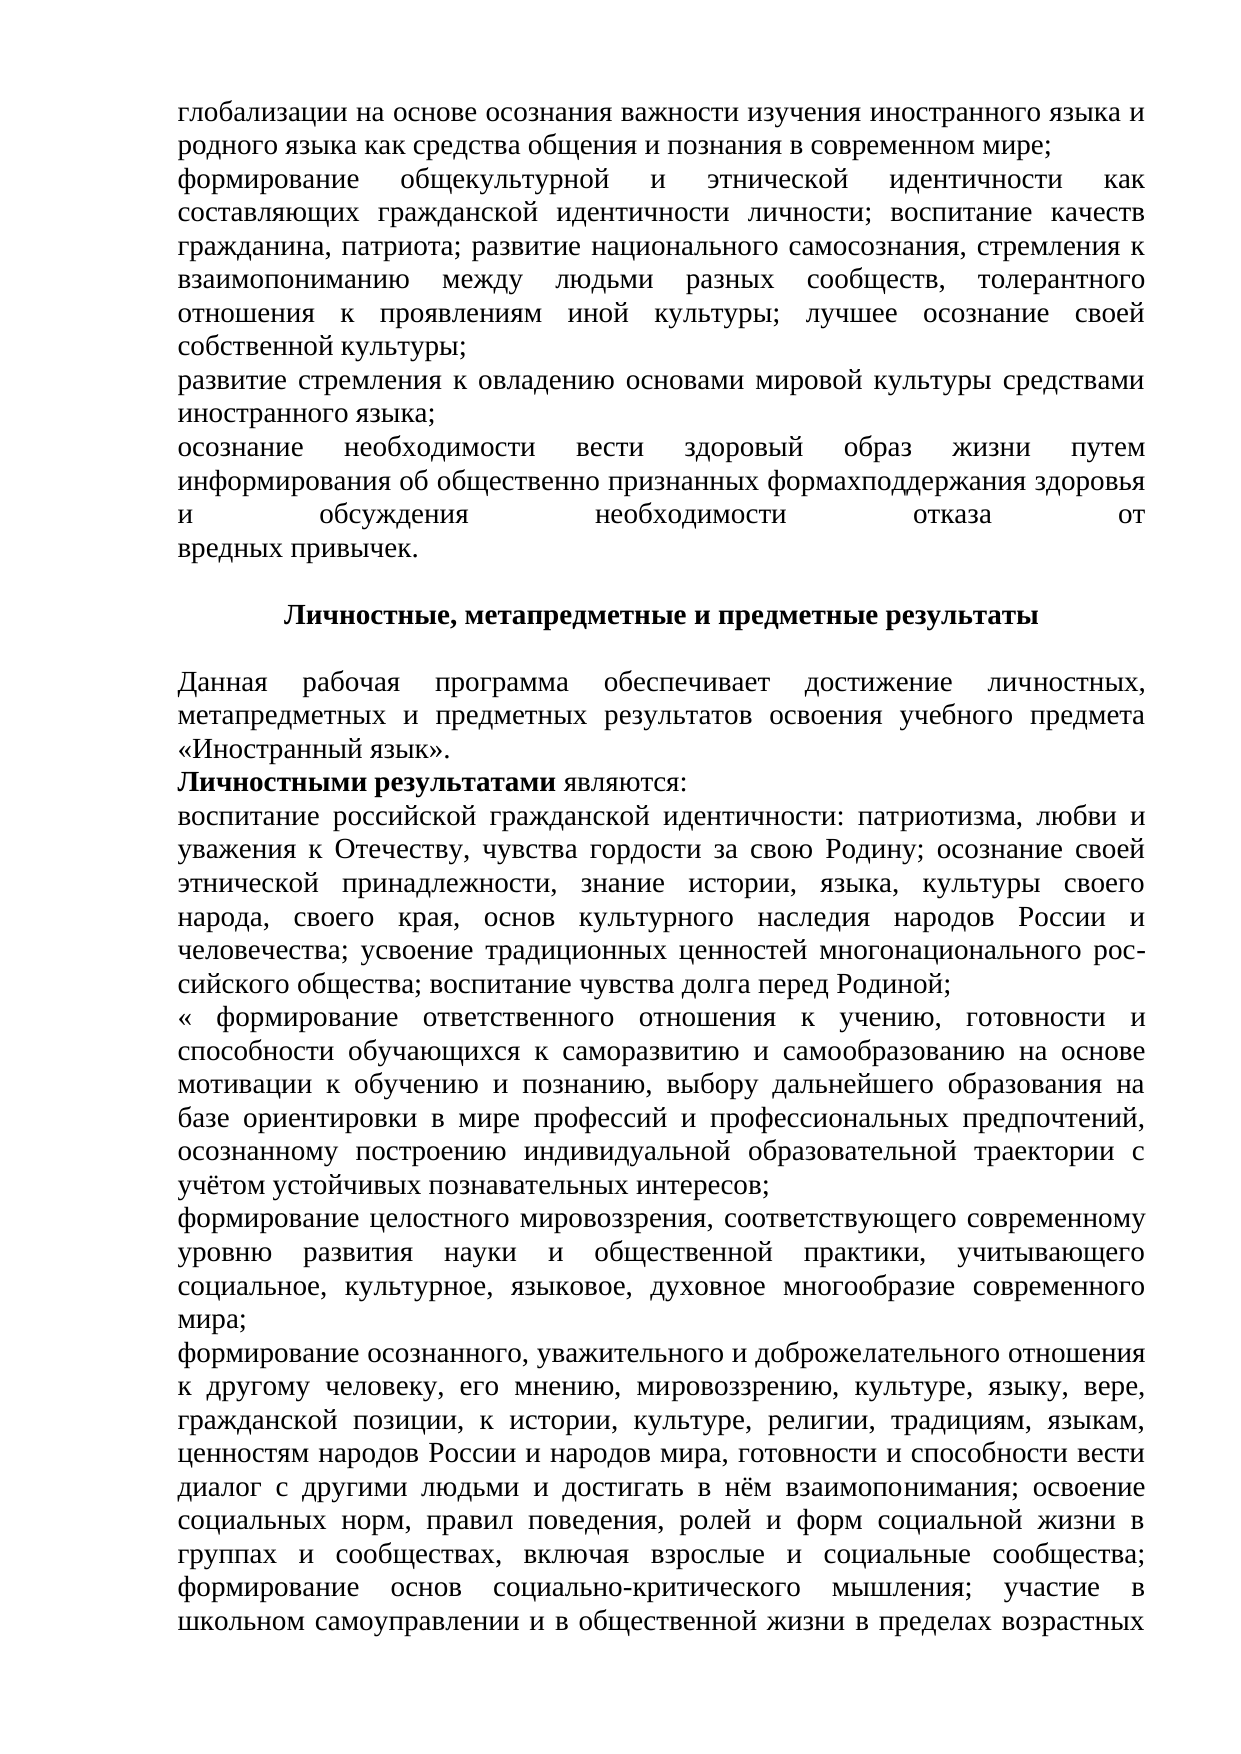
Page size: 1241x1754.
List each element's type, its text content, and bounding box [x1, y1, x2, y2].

text Данная рабочая программа обеспечивает достижение личностных, метапредметных и предметных результатов освоения учебного предмета «Иностранный язык». [177, 664, 1146, 764]
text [177, 1335, 1146, 1637]
text формирование целостного мировоззрения, соответствующего современному уровню развития науки и общественной практики, учитывающего социальное, культурное, языковое, духовное многообразие современного мира; [177, 1201, 1146, 1335]
text развитие стремления к овладению основами мировой культуры средствами иностранного языка; [177, 362, 1146, 429]
text формирование общекультурной и этнической идентичности как составляющих гражданской идентичности личности; воспитание качеств гражданина, патриота; развитие национального самосознания, стремления к взаимопониманию между людьми разных сообществ, толерантного отношения к проявлениям иной культуры; лучшее осознание своей собственной культуры; [177, 161, 1146, 362]
text Личностными результатами являются: [177, 764, 1146, 798]
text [177, 94, 1146, 161]
text « формирование ответственного отношения к учению, готовности и способности обучающихся к саморазвитию и самообразованию на основе мотивации к обучению и познанию, выбору дальнейшего образования на базе ориентировки в мире профессий и профессиональных предпочтений, осознанному построению индивидуальной образовательной траектории с учётом устойчивых познавательных интересов; [177, 999, 1146, 1201]
text осознание необходимости вести здоровый образ жизни путем информирования об общественно признанных формахподдержания здоровья и обсуждения необходимости отказа от вредных привычек. [177, 429, 1146, 563]
text Личностные, метапредметные и предметные результаты [177, 597, 1146, 630]
text воспитание российской гражданской идентичности: патриотизма, любви и уважения к Отечеству, чувства гордости за свою Родину; осознание своей этнической принадлежности, знание истории, языка, культуры своего народа, своего края, основ культурного наследия народов России и человечества; усвоение традиционных ценностей многонационального российского общества; воспитание чувства долга перед Родиной; [177, 798, 1146, 999]
